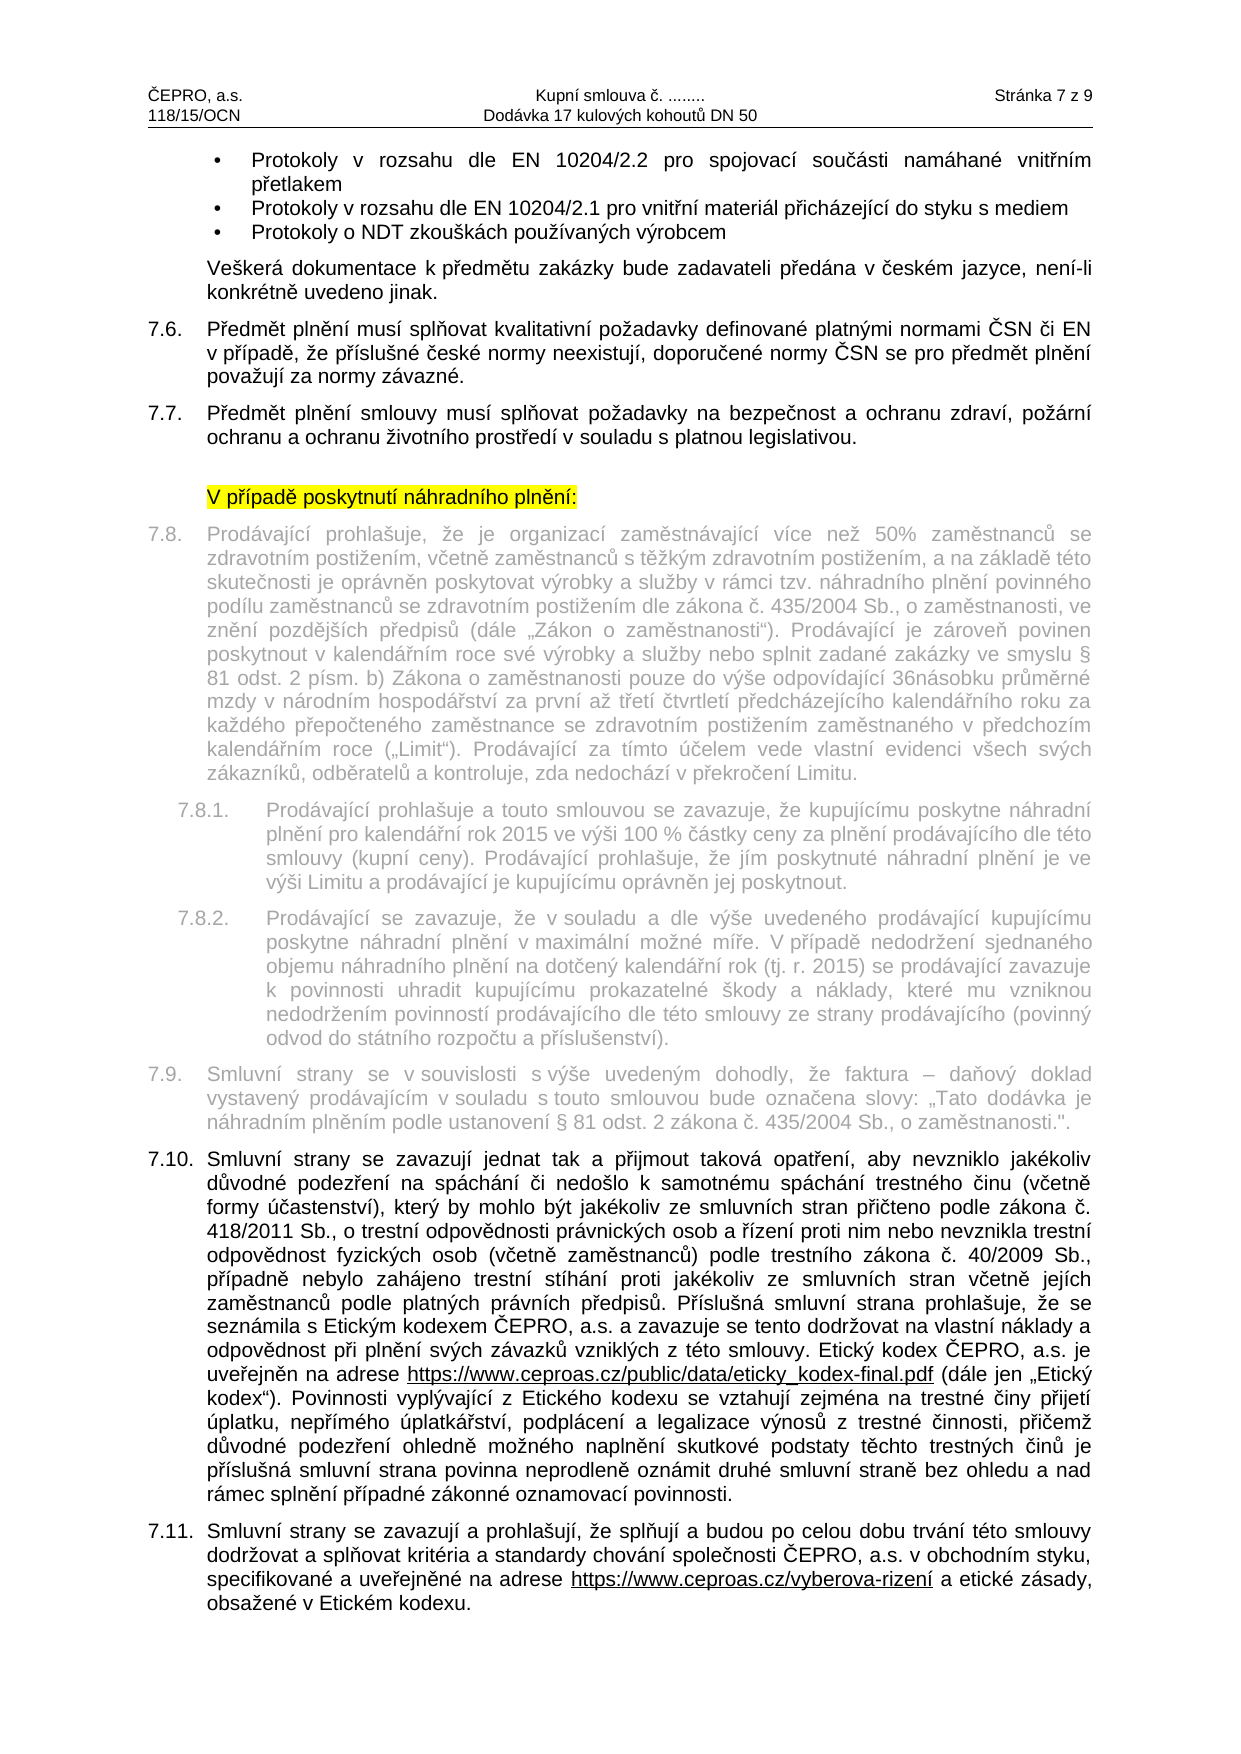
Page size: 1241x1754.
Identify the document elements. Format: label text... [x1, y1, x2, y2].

list Veškerá dokumentace k předmětu zakázky bude zadavateli předána v českém jazyce, není-li konkrétně uvedeno jinak. [207, 256, 1093, 304]
text Prodávající prohlašuje, že je organizací zaměstnávající více než 50% zaměstnanců se zdravotním postižením, včetně zaměstnanců s těžkým zdravotním postižením, a na základě této skutečnosti je oprávněn poskytovat výrobky a služby v rámci tzv. náhradního plnění povinného podílu zaměstnanců se zdravotním postižením dle zákona č. 435/2004 Sb., o zaměstnanosti, ve znění pozdějších předpisů (dále „Zákon o zaměstnanosti“). Prodávající je zároveň povinen poskytnout v kalendářním roce své výrobky a služby nebo splnit zadané zakázky ve smyslu § 81 odst. 2 písm. b) Zákona o zaměstnanosti pouze do výše odpovídající 36násobku průměrné mzdy v národním hospodářství za první až třetí čtvrtletí předcházejícího kalendářního roku za každého přepočteného zaměstnance se zdravotním postižením zaměstnaného v předchozím kalendářním roce („Limit“). Prodávající za tímto účelem vede vlastní evidenci všech svých zákazníků, odběratelů a kontroluje, zda nedochází v překročení Limitu. [148, 522, 1093, 785]
text Smluvní strany se zavazují jednat tak a přijmout taková opatření, aby nevzniklo jakékoliv důvodné podezření na spáchání či nedošlo k samotnému spáchání trestného činu (včetně formy účastenství), který by mohlo být jakékoliv ze smluvních stran přičteno podle zákona č. 418/2011 Sb., o trestní odpovědnosti právnických osob a řízení proti nim nebo nevznikla trestní odpovědnost fyzických osob (včetně zaměstnanců) podle trestního zákona č. 40/2009 Sb., případně nebylo zahájeno trestní stíhání proti jakékoliv ze smluvních stran včetně jejích zaměstnanců podle platných právních předpisů. Příslušná smluvní strana prohlašuje, že se seznámila s Etickým kodexem ČEPRO, a.s. a zavazuje se tento dodržovat na vlastní náklady a odpovědnost při plnění svých závazků vzniklých z této smlouvy. Etický kodex ČEPRO, a.s. je uveřejněn na adrese https://www.ceproas.cz/public/data/eticky_kodex-final.pdf (dále jen „Etický kodex“). Povinnosti vyplývající z Etického kodexu se vztahují zejména na trestné činy přijetí úplatku, nepřímého úplatkářství, podplácení a legalizace výnosů z trestné činnosti, přičemž důvodné podezření ohledně možného naplnění skutkové podstaty těchto trestných činů je příslušná smluvní strana povinna neprodleně oznámit druhé smluvní straně bez ohledu a nad rámec splnění případné zákonné oznamovací povinnosti. [148, 1147, 1093, 1506]
text Protokoly o NDT zkouškách používaných výrobcem [213, 219, 1093, 243]
text Předmět plnění smlouvy musí splňovat požadavky na bezpečnost a ochranu zdraví, požární ochranu a ochranu životního prostředí v souladu s platnou legislativou. [148, 401, 1093, 449]
text Smluvní strany se zavazují a prohlašují, že splňují a budou po celou dobu trvání této smlouvy dodržovat a splňovat kritéria a standardy chování společnosti ČEPRO, a.s. v obchodním styku, specifikované a uveřejněné na adrese https://www.ceproas.cz/vyberova-rizení a etické zásady, obsažené v Etickém kodexu. [148, 1518, 1093, 1614]
text Smluvní strany se v souvislosti s výše uvedeným dohodly, že faktura – daňový doklad vystavený prodávajícím v souladu s touto smlouvou bude označena slovy: „Tato dodávka je náhradním plněním podle ustanovení § 81 odst. 2 zákona č. 435/2004 Sb., o zaměstnanosti.". [148, 1062, 1093, 1134]
list V případě poskytnutí náhradního plnění: [207, 461, 1093, 509]
text Prodávající prohlašuje a touto smlouvou se zavazuje, že kupujícímu poskytne náhradní plnění pro kalendářní rok 2015 ve výši 100 % částky ceny za plnění prodávajícího dle této smlouvy (kupní ceny). Prodávající prohlašuje, že jím poskytnuté náhradní plnění je ve výši Limitu a prodávající je kupujícímu oprávněn jej poskytnout. [177, 798, 1093, 893]
text Předmět plnění musí splňovat kvalitativní požadavky definované platnými normami ČSN či EN v případě, že příslušné české normy neexistují, doporučené normy ČSN se pro předmět plnění považují za normy závazné. [148, 316, 1093, 388]
text Prodávající se zavazuje, že v souladu a dle výše uvedeného prodávající kupujícímu poskytne náhradní plnění v maximální možné míře. V případě nedodržení sjednaného objemu náhradního plnění na dotčený kalendářní rok (tj. r. 2015) se prodávající zavazuje k povinnosti uhradit kupujícímu prokazatelné škody a náklady, které mu vzniknou nedodržením povinností prodávajícího dle této smlouvy ze strany prodávajícího (povinný odvod do státního rozpočtu a příslušenství). [177, 906, 1093, 1050]
text Protokoly v rozsahu dle EN 10204/2.1 pro vnitřní materiál přicházející do styku s mediem [213, 196, 1093, 219]
text Protokoly v rozsahu dle EN 10204/2.2 pro spojovací součásti namáhané vnitřním přetlakem [213, 148, 1093, 196]
